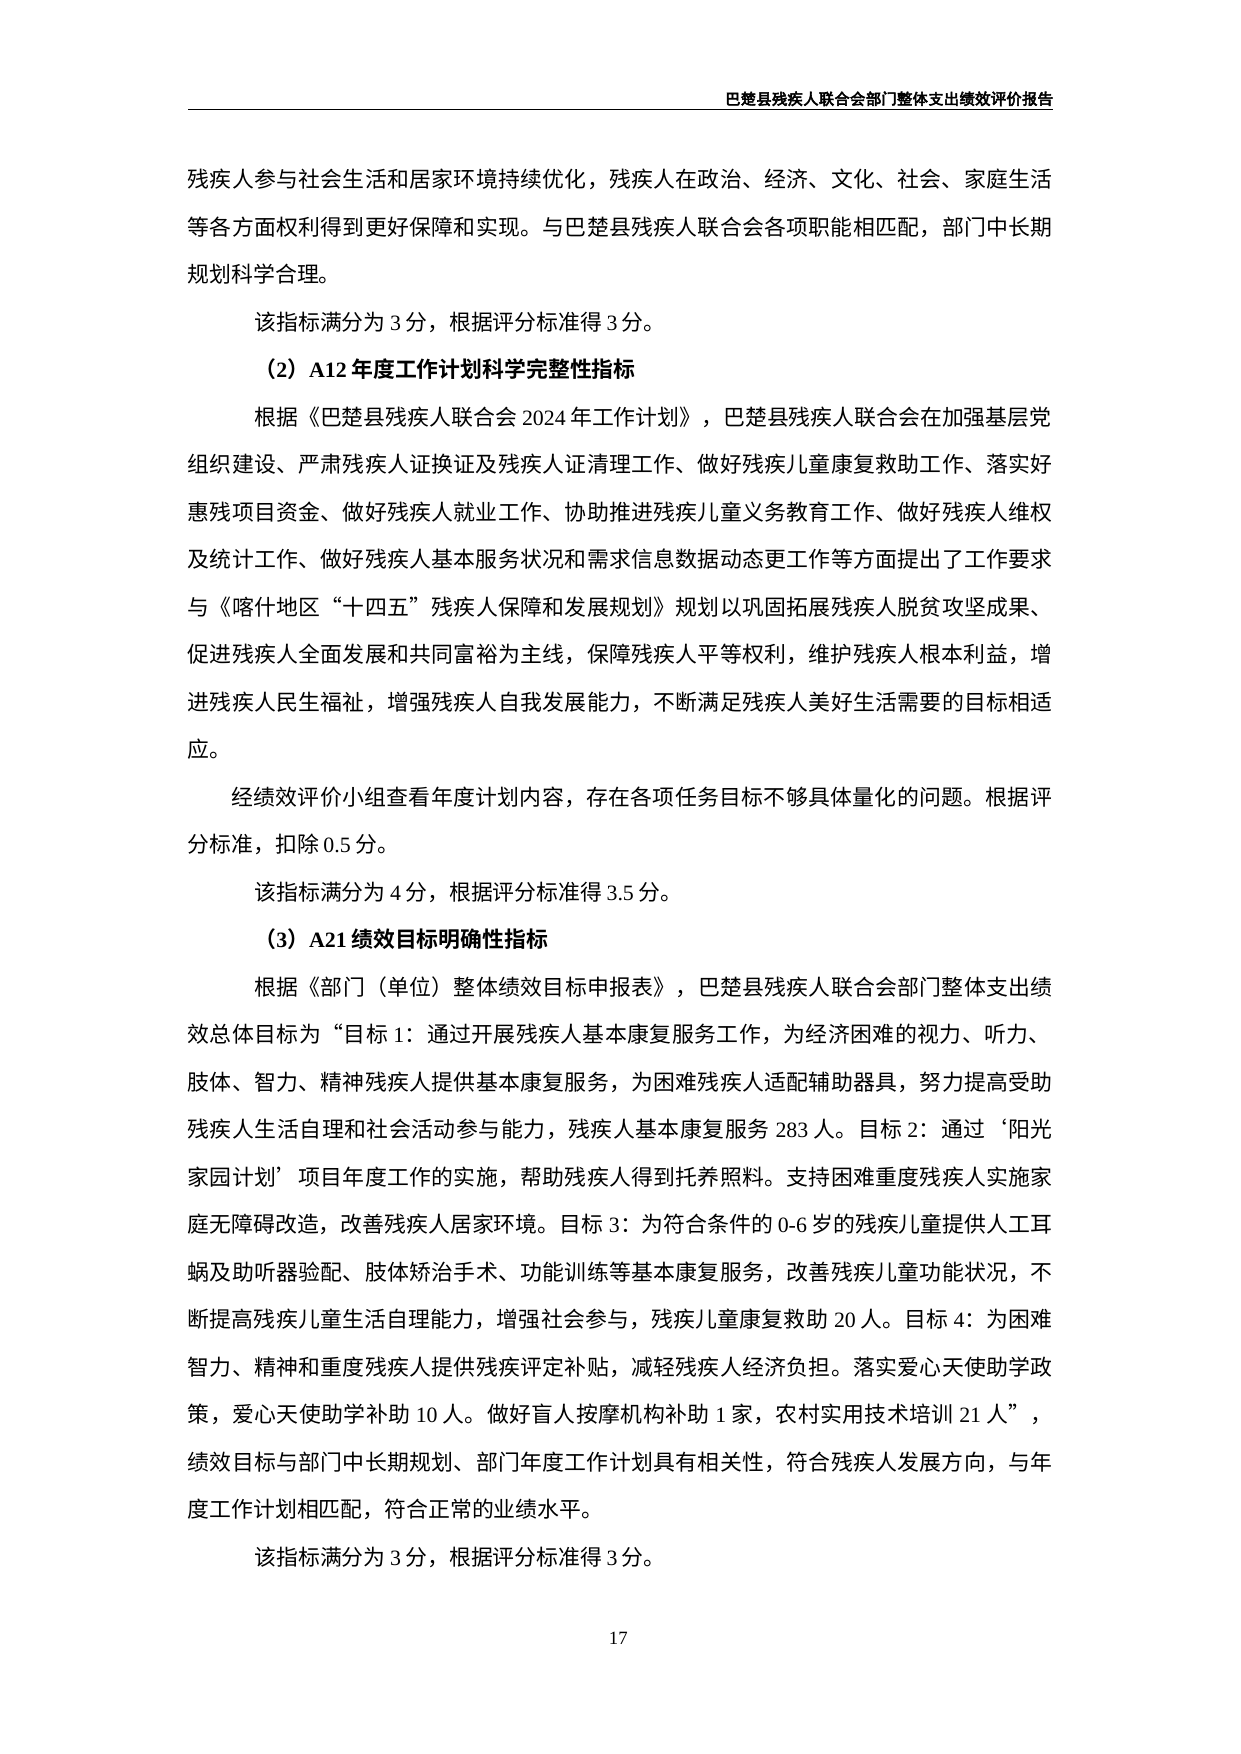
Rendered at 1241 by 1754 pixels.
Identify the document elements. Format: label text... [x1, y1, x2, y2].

text 该指标满分为3分，根据评分标准得3分。 [187, 304, 1053, 336]
text 根据《巴楚县残疾人联合会2024年工作计划》，巴楚县残疾人联合会在加强基层党组织建设、严肃残疾人证换证及残疾人证清理工作、做好残疾儿童康复救助工作、落实好惠残项目资金、做好残疾人就业工作、协助推进残疾儿童义务教育工作、做好残疾人维权及统计工作、做好残疾人基本服务状况和需求信息数据动态更工作等方面提出了工作要求，与《喀什地区“十四五”残疾人保障和发展规划》规划以巩固拓展残疾人脱贫攻坚成果、促进残疾人全面发展和共同富裕为主线，保障残疾人平等权利，维护残疾人根本利益，增进残疾人民生福祉，增强残疾人自我发展能力，不断满足残疾人美好生活需要的目标相适应。 [187, 399, 1053, 764]
text 该指标满分为3分，根据评分标准得3分。 [187, 1539, 1053, 1571]
text （2）A12年度工作计划科学完整性指标 [187, 352, 1053, 384]
text （3）A21绩效目标明确性指标 [187, 922, 1053, 954]
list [187, 162, 1053, 289]
text 经绩效评价小组查看年度计划内容，存在各项任务目标不够具体量化的问题。根据评分标准，扣除0.5分。 [187, 779, 1053, 859]
text 根据《部门（单位）整体绩效目标申报表》，巴楚县残疾人联合会部门整体支出绩效总体目标为“目标1：通过开展残疾人基本康复服务工作，为经济困难的视力、听力、肢体、智力、精神残疾人提供基本康复服务，为困难残疾人适配辅助器具，努力提高受助残疾人生活自理和社会活动参与能力，残疾人基本康复服务283人。目标2：通过‘阳光家园计划’项目年度工作的实施，帮助残疾人得到托养照料。支持困难重度残疾人实施家庭无障碍改造，改善残疾人居家环境。目标3：为符合条件的0-6岁的残疾儿童提供人工耳蜗及助听器验配、肢体矫治手术、功能训练等基本康复服务，改善残疾儿童功能状况，不断提高残疾儿童生活自理能力，增强社会参与，残疾儿童康复救助20人。目标4：为困难智力、精神和重度残疾人提供残疾评定补贴，减轻残疾人经济负担。落实爱心天使助学政策，爱心天使助学补助10人。做好盲人按摩机构补助1家，农村实用技术培训21人”，绩效目标与部门中长期规划、部门年度工作计划具有相关性，符合残疾人发展方向，与年度工作计划相匹配，符合正常的业绩水平。 [187, 969, 1053, 1524]
text 该指标满分为4分，根据评分标准得3.5分。 [187, 874, 1053, 906]
